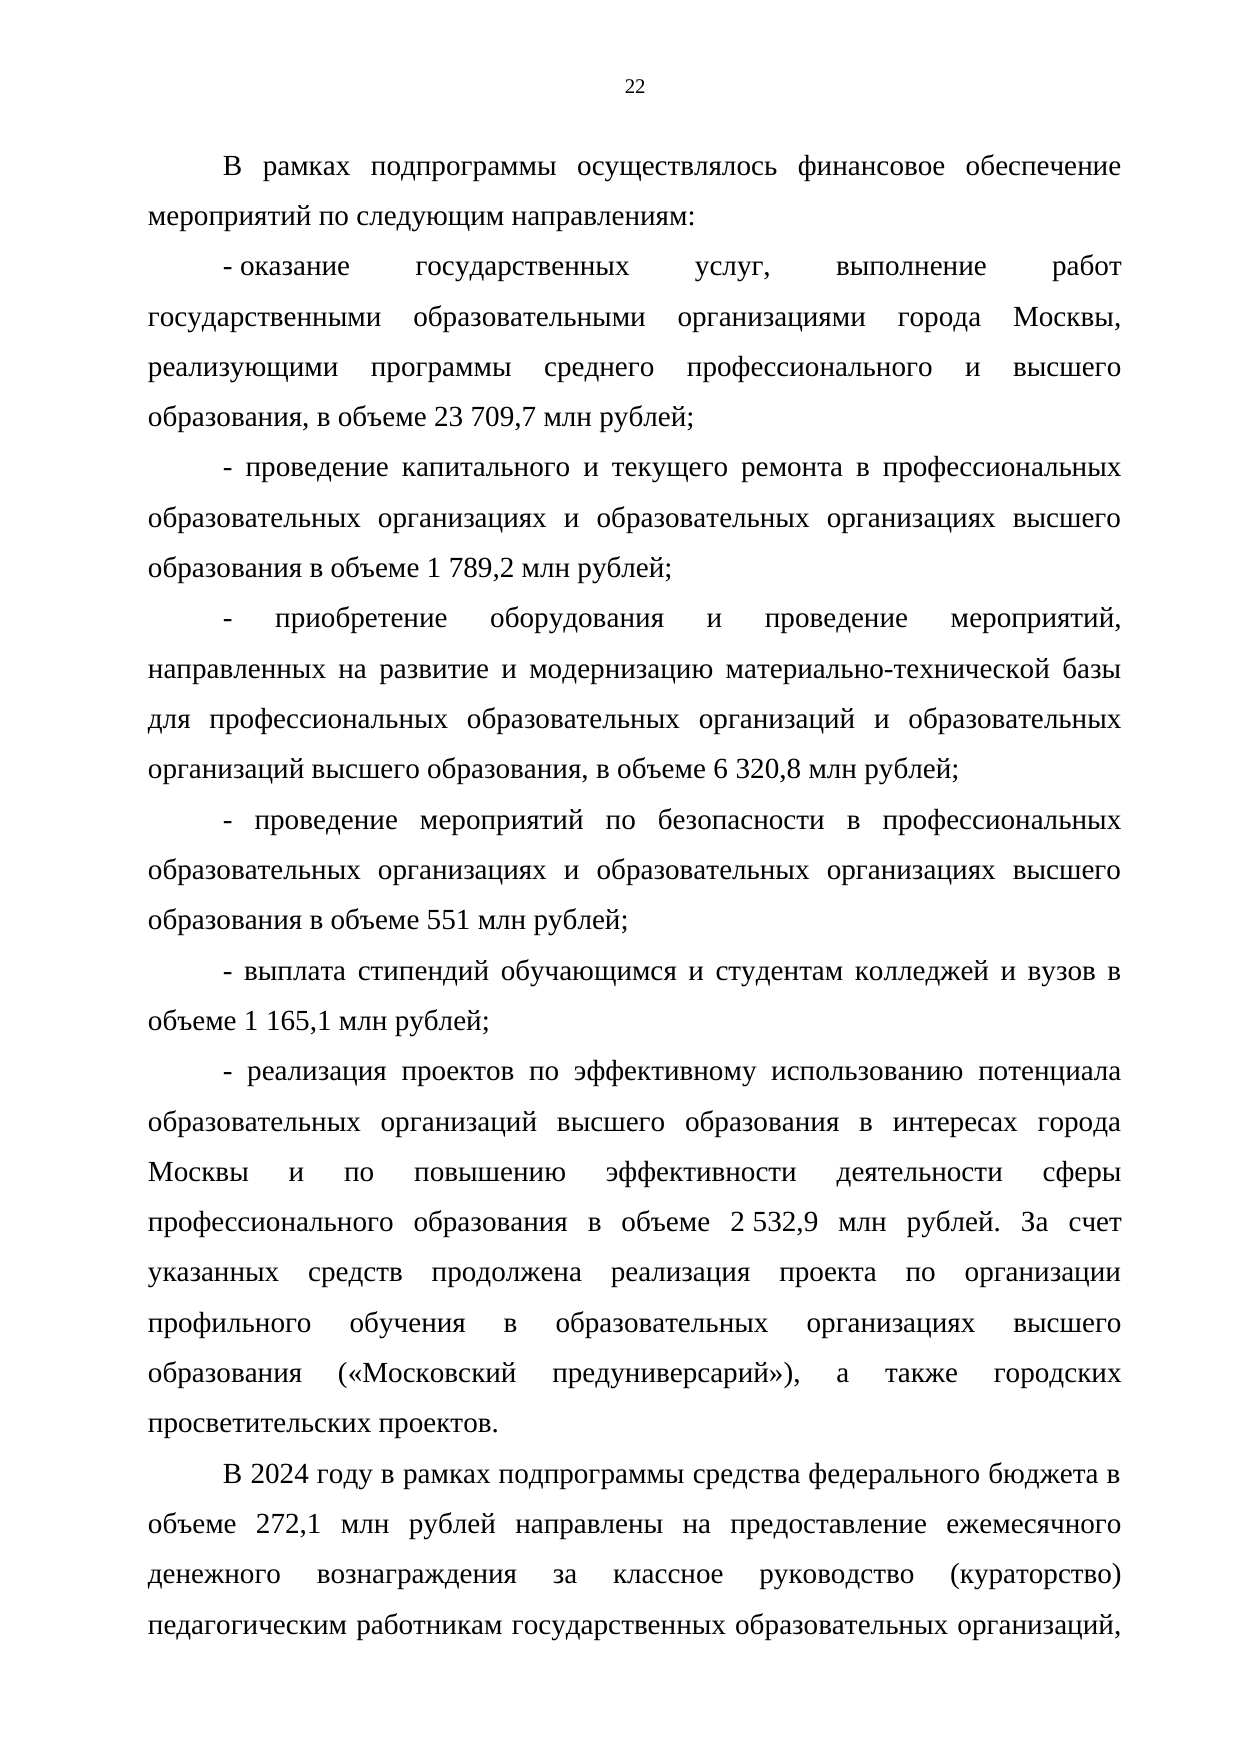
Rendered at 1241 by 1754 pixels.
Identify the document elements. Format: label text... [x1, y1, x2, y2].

text - проведение капитального и текущего ремонта в профессиональных образовательных организациях и образовательных организациях высшего образования в объеме 1 789,2 млн рублей; [148, 449, 1122, 584]
text - выплата стипендий обучающимся и студентам колледжей и вузов в объеме 1 165,1 млн рублей; [148, 953, 1122, 1037]
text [148, 1456, 1122, 1640]
text - реализация проектов по эффективному использованию потенциала образовательных организаций высшего образования в интересах города Москвы и по повышению эффективности деятельности сферы профессионального образования в объеме 2 532,9 млн рублей. За счет указанных средств продолжена реализация проекта по организации профильного обучения в образовательных организациях высшего образования («Московский предуниверсарий»), а также городских просветительских проектов. [148, 1053, 1122, 1439]
text - оказание государственных услуг, выполнение работ государственными образовательными организациями города Москвы, реализующими программы среднего профессионального и высшего образования, в объеме 23 709,7 млн рублей; [148, 248, 1122, 433]
text В рамках подпрограммы осуществлялось финансовое обеспечение мероприятий по следующим направлениям: [148, 148, 1122, 232]
text - приобретение оборудования и проведение мероприятий, направленных на развитие и модернизацию материально-технической базы для профессиональных образовательных организаций и образовательных организаций высшего образования, в объеме 6 320,8 млн рублей; [148, 601, 1122, 785]
text - проведение мероприятий по безопасности в профессиональных образовательных организациях и образовательных организациях высшего образования в объеме 551 млн рублей; [148, 802, 1122, 936]
